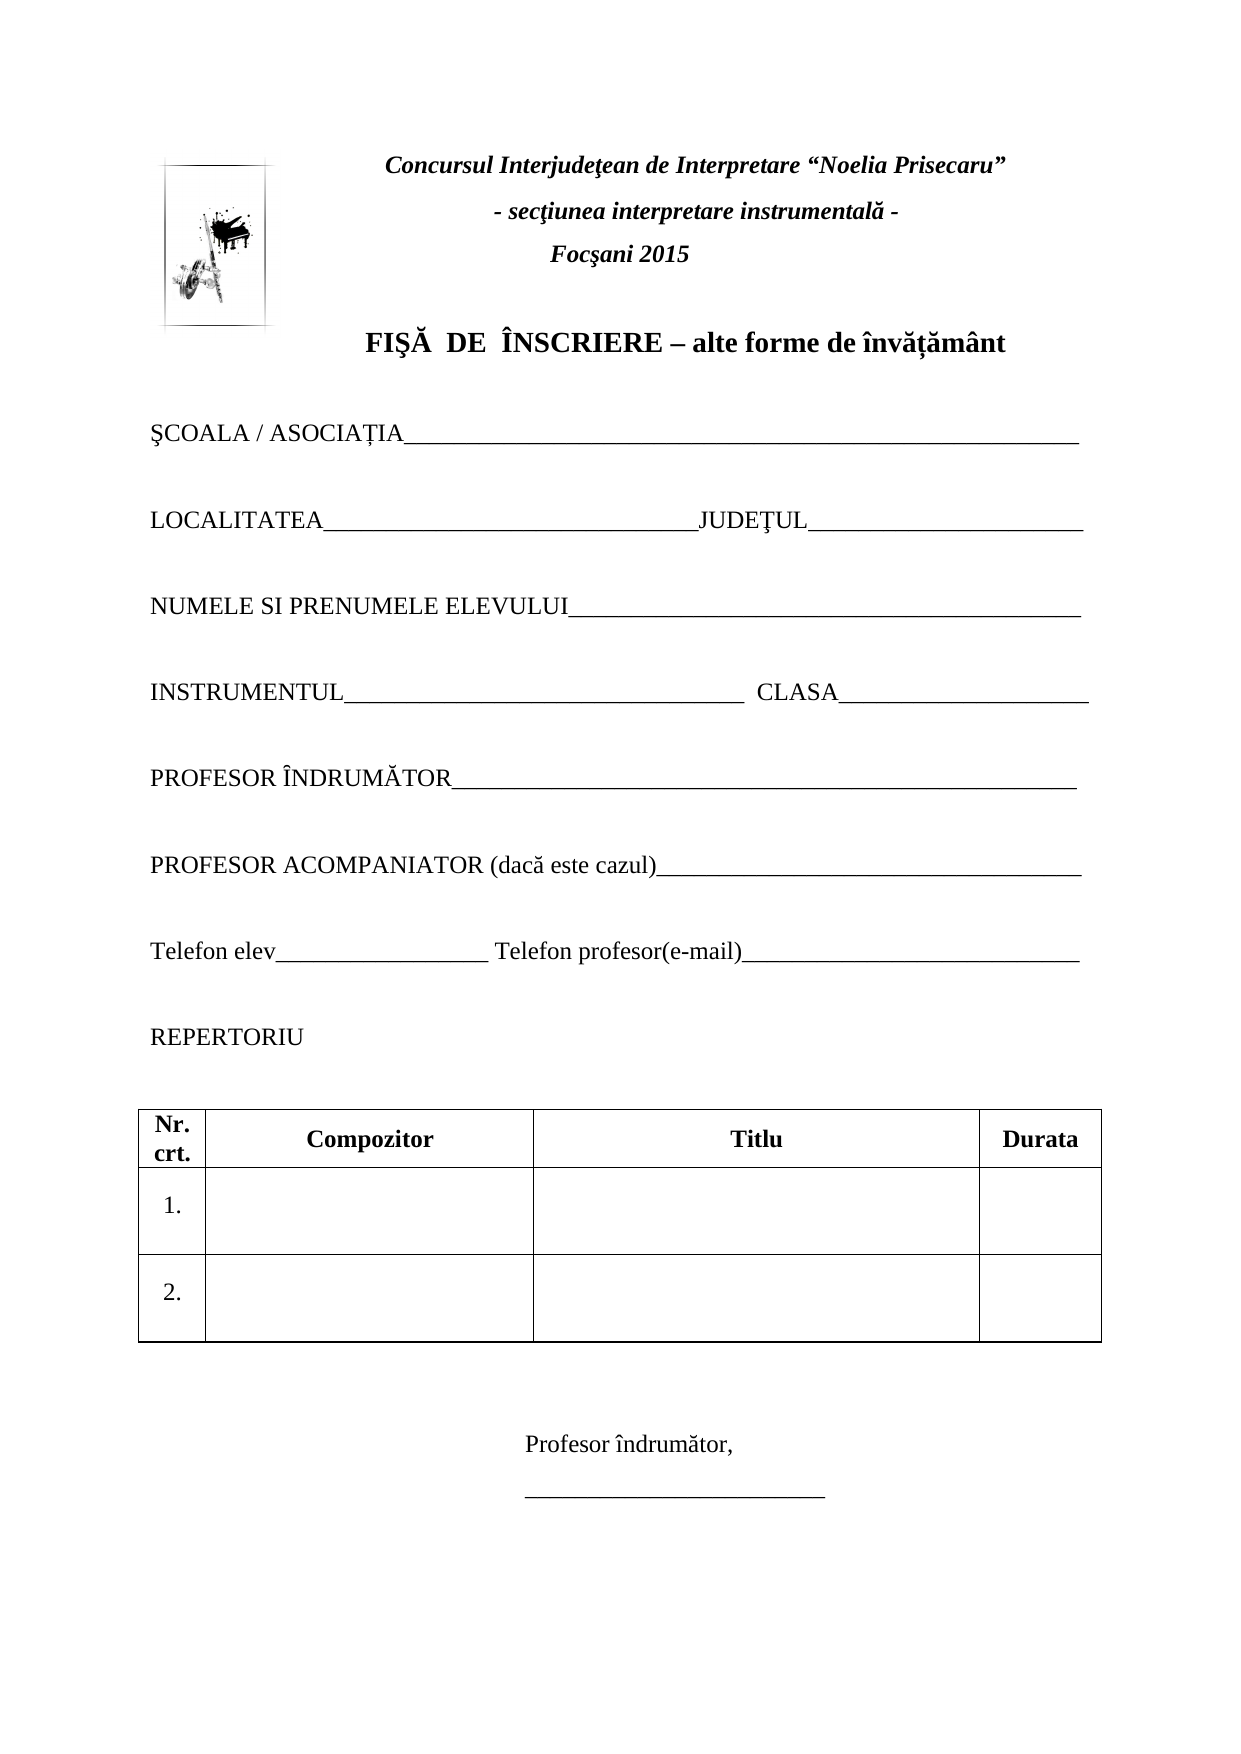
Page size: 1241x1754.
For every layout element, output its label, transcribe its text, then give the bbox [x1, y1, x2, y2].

table_header Nr. crt. [139, 1110, 205, 1167]
text Telefon elev_________________ Telefon profesor(e-mail)___________________________ [150, 936, 1090, 965]
table_cell 2. [139, 1255, 205, 1341]
text - secţiunea interpretare instrumentală - [300, 196, 1090, 224]
text LOCALITATEA______________________________JUDEŢUL______________________ [150, 505, 1090, 533]
table_cell [980, 1168, 1101, 1254]
text REPERTORIU [150, 1022, 1090, 1051]
table_header Titlu [534, 1110, 979, 1167]
text Concursul Interjudeţean de Interpretare “Noelia Prisecaru” [281, 150, 1090, 179]
text NUMELE SI PRENUMELE ELEVULUI_________________________________________ [150, 591, 1090, 620]
table_header Durata [980, 1110, 1101, 1167]
text Profesor îndrumător, [150, 1429, 1090, 1457]
table_cell [534, 1168, 979, 1254]
picture [150, 149, 281, 338]
text PROFESOR ȊNDRUMĂTOR__________________________________________________ [150, 763, 1090, 792]
text PROFESOR ACOMPANIATOR (dacă este cazul)__________________________________ [150, 850, 1090, 878]
table_cell [980, 1255, 1101, 1341]
text ŞCOALA / ASOCIAȚIA______________________________________________________ [150, 418, 1090, 447]
text Focşani 2015 [281, 239, 1090, 268]
table_cell 1. [139, 1168, 205, 1254]
table_cell [206, 1168, 533, 1254]
text INSTRUMENTUL________________________________ CLASA____________________ [150, 677, 1090, 706]
table_header Compozitor [206, 1110, 533, 1167]
text ________________________ [150, 1472, 1090, 1501]
text FIŞĂ DE ÎNSCRIERE – alte forme de învățământ [150, 325, 1090, 359]
table_cell [534, 1255, 979, 1341]
table_cell [206, 1255, 533, 1341]
